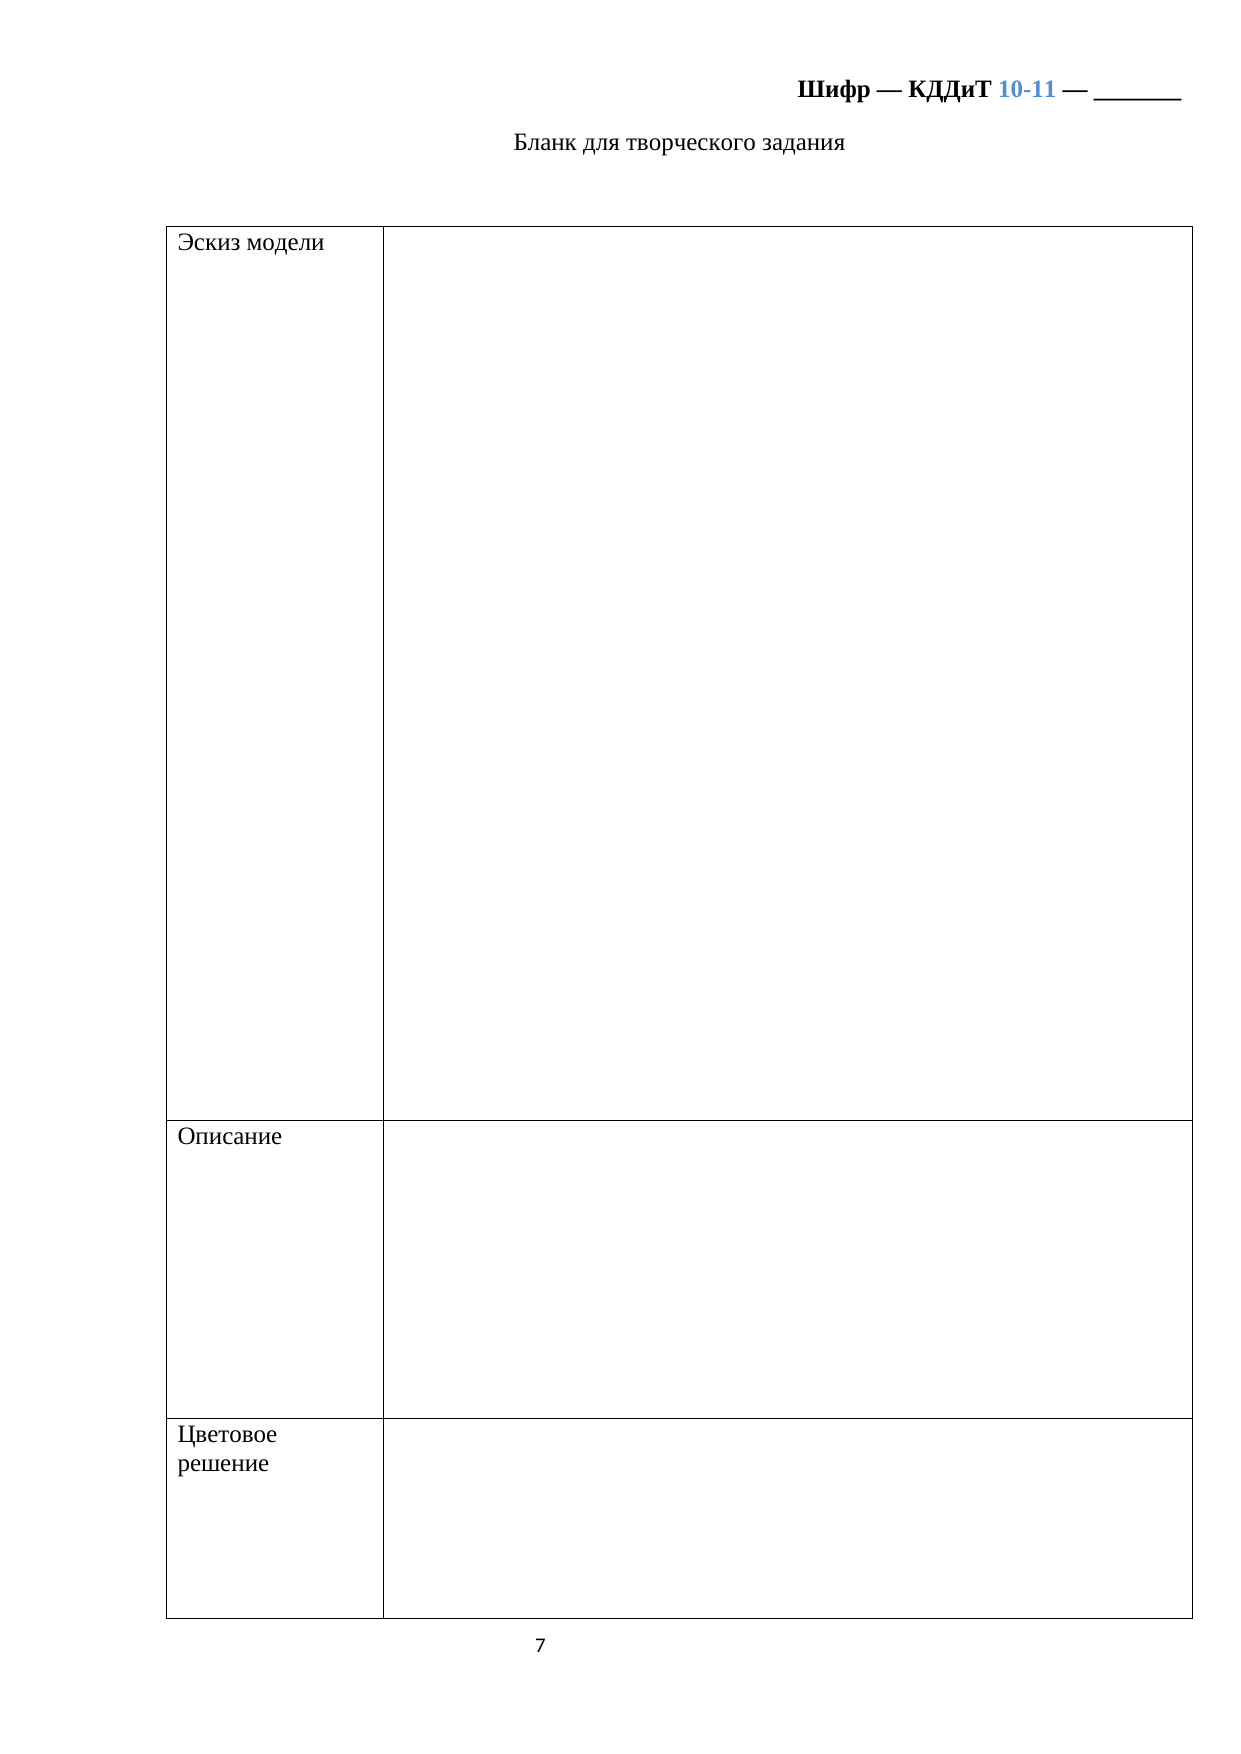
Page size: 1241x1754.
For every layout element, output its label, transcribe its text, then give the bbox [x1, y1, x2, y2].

table_cell Описание [167, 1121, 383, 1418]
table_header Эскиз модели [167, 227, 383, 1120]
table_header [384, 227, 1192, 1120]
text Бланк для творческого задания [177, 127, 1181, 156]
table_cell Цветовое решение [167, 1419, 383, 1618]
table_cell [384, 1121, 1192, 1418]
table_cell [384, 1419, 1192, 1618]
